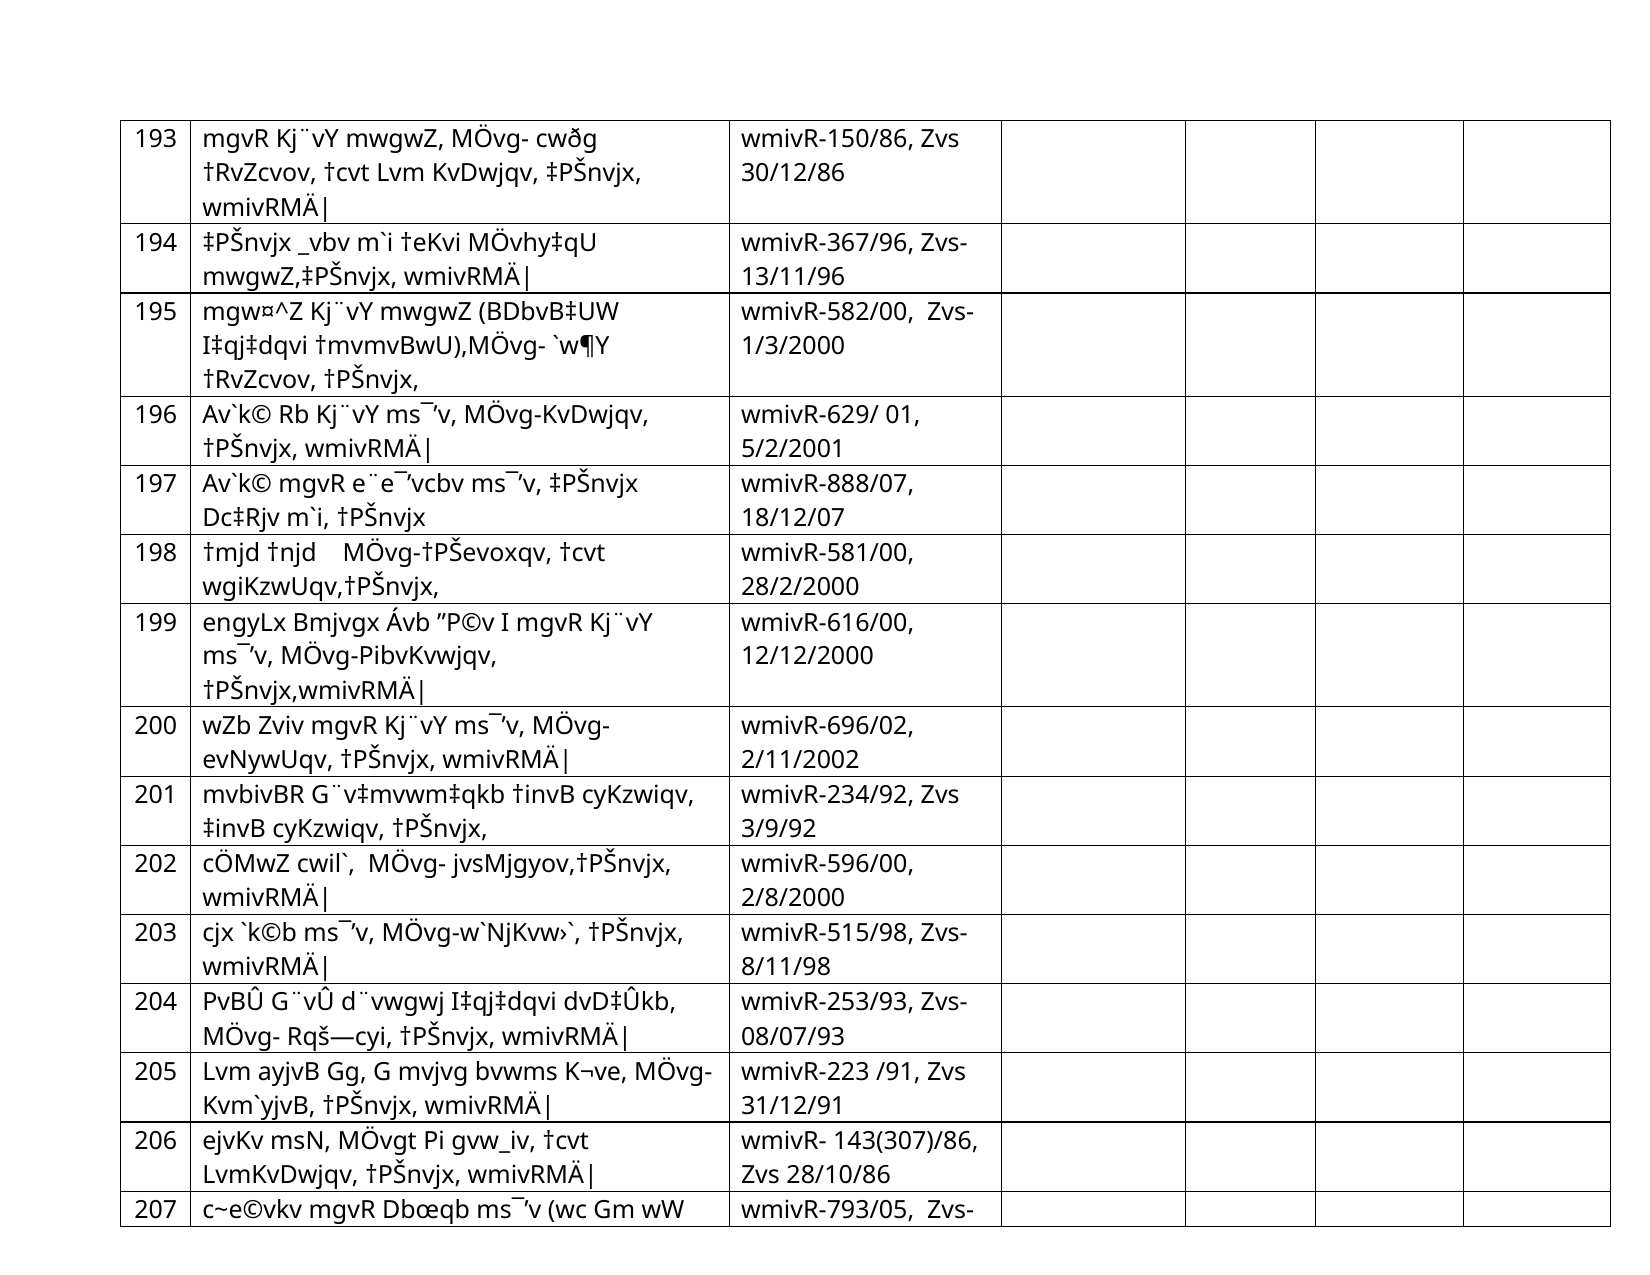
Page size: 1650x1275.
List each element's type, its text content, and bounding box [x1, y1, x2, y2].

table_cell [1316, 224, 1463, 292]
table_cell [1464, 604, 1610, 706]
table_cell [1002, 224, 1185, 292]
table_cell wmivR-696/02, 2/11/2002 [730, 707, 1001, 776]
table_cell wmivR-582/00, Zvs-1/3/2000 [730, 294, 1001, 396]
table_cell [1316, 846, 1463, 914]
table_cell [1186, 294, 1315, 396]
table_cell [1002, 397, 1185, 465]
table_cell [1464, 535, 1610, 603]
table_cell wmivR-150/86, Zvs 30/12/86 [730, 121, 1001, 223]
table_cell [1002, 121, 1185, 223]
table_cell [1002, 535, 1185, 603]
table_cell [1464, 1123, 1610, 1191]
table_cell ‡PŠnvjx _vbv m`i †eKvi MÖvhy‡qU mwgwZ,‡PŠnvjx, wmivRMÄ| [191, 224, 729, 292]
table_cell wmivR-253/93, Zvs-08/07/93 [730, 984, 1001, 1052]
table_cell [191, 1192, 729, 1226]
table_cell 207 [121, 1192, 190, 1226]
table_cell wmivR-888/07, 18/12/07 [730, 466, 1001, 534]
table_cell [1464, 846, 1610, 914]
table_cell Av`k© Rb Kj¨vY ms¯’v, MÖvg-KvDwjqv, †PŠnvjx, wmivRMÄ| [191, 397, 729, 465]
table_cell [1316, 1192, 1463, 1226]
table_cell [1186, 1053, 1315, 1121]
table_cell [1002, 846, 1185, 914]
table_cell [1316, 707, 1463, 776]
table_cell [1316, 604, 1463, 706]
table_cell [1002, 984, 1185, 1052]
table_cell [1186, 397, 1315, 465]
table_cell [1186, 121, 1315, 223]
table_cell [1186, 915, 1315, 983]
table_cell [1186, 1123, 1315, 1191]
table_cell 194 [121, 224, 190, 292]
table_cell ejvKv msN, MÖvgt Pi gvw_iv, †cvt LvmKvDwjqv, †PŠnvjx, wmivRMÄ| [191, 1123, 729, 1191]
table_cell [1186, 1192, 1315, 1226]
table_cell [1186, 984, 1315, 1052]
table_cell †mjd †njd MÖvg-†PŠevoxqv, †cvt wgiKzwUqv,†PŠnvjx, [191, 535, 729, 603]
table_cell [1464, 984, 1610, 1052]
table_cell [1316, 535, 1463, 603]
table_cell engyLx Bmjvgx Ávb ”P©v I mgvR Kj¨vY ms¯’v, MÖvg-PibvKvwjqv, †PŠnvjx,wmivRMÄ| [191, 604, 729, 706]
table_cell 201 [121, 777, 190, 845]
table_cell wmivR-367/96, Zvs-13/11/96 [730, 224, 1001, 292]
table_cell [1464, 915, 1610, 983]
table_cell [1186, 224, 1315, 292]
table_cell [1002, 1053, 1185, 1121]
table_cell mgw¤^Z Kj¨vY mwgwZ (BDbvB‡UW I‡qj‡dqvi †mvmvBwU),MÖvg- `w¶Y †RvZcvov, †PŠnvjx, [191, 294, 729, 396]
table_cell wmivR-515/98, Zvs-8/11/98 [730, 915, 1001, 983]
table_cell [1186, 466, 1315, 534]
table_cell [1464, 466, 1610, 534]
table_cell mgvR Kj¨vY mwgwZ, MÖvg- cwðg †RvZcvov, †cvt Lvm KvDwjqv, ‡PŠnvjx, wmivRMÄ| [191, 121, 729, 223]
table_cell [1002, 466, 1185, 534]
table_cell [1002, 777, 1185, 845]
table_cell [1464, 1053, 1610, 1121]
table_cell Lvm ayjvB Gg, G mvjvg bvwms K¬ve, MÖvg- Kvm`yjvB, †PŠnvjx, wmivRMÄ| [191, 1053, 729, 1121]
table_cell [1316, 1053, 1463, 1121]
table_cell [1464, 777, 1610, 845]
table_cell [1186, 535, 1315, 603]
table_cell [1002, 915, 1185, 983]
table_cell [1316, 1123, 1463, 1191]
table_cell [1464, 224, 1610, 292]
table_cell 202 [121, 846, 190, 914]
table_cell [1464, 397, 1610, 465]
table_cell cÖMwZ cwil`, MÖvg- jvsMjgyov,†PŠnvjx, wmivRMÄ| [191, 846, 729, 914]
table_cell wmivR-234/92, Zvs 3/9/92 [730, 777, 1001, 845]
table_cell PvBÛ G¨vÛ d¨vwgwj I‡qj‡dqvi dvD‡Ûkb, MÖvg- Rqš—cyi, †PŠnvjx, wmivRMÄ| [191, 984, 729, 1052]
table_cell [1186, 777, 1315, 845]
table_cell [1316, 777, 1463, 845]
table_cell 200 [121, 707, 190, 776]
table_cell wmivR-223 /91, Zvs 31/12/91 [730, 1053, 1001, 1121]
table_cell [1316, 121, 1463, 223]
table_cell [1464, 707, 1610, 776]
table_cell [1316, 915, 1463, 983]
table_cell [1316, 466, 1463, 534]
table_cell [1464, 121, 1610, 223]
table_cell 203 [121, 915, 190, 983]
table_cell [1464, 294, 1610, 396]
table_cell 199 [121, 604, 190, 706]
table_cell [1316, 984, 1463, 1052]
table_cell [1186, 604, 1315, 706]
table_cell 196 [121, 397, 190, 465]
table_cell cj­x `k©b ms¯’v, MÖvg-w`NjKvw›`, †PŠnvjx, wmivRMÄ| [191, 915, 729, 983]
table_cell [1002, 707, 1185, 776]
table_cell [1316, 397, 1463, 465]
table_cell 198 [121, 535, 190, 603]
table_cell Av`k© mgvR e¨e¯’vcbv ms¯’v, ‡PŠnvjx Dc‡Rjv m`i, †PŠnvjx [191, 466, 729, 534]
table_cell [1002, 294, 1185, 396]
table_cell wmivR- 143(307)/86, Zvs 28/10/86 [730, 1123, 1001, 1191]
table_cell 197 [121, 466, 190, 534]
table_cell 204 [121, 984, 190, 1052]
table_cell [1002, 1123, 1185, 1191]
table_cell 206 [121, 1123, 190, 1191]
table_cell 193 [121, 121, 190, 223]
table_cell [1186, 846, 1315, 914]
table_cell [1002, 604, 1185, 706]
table_cell [1464, 1192, 1610, 1226]
table_cell wmivR-616/00, 12/12/2000 [730, 604, 1001, 706]
table_cell wmivR-596/00, 2/8/2000 [730, 846, 1001, 914]
table_cell mvbivBR G¨v‡mvwm‡qkb †invB cyKzwiqv, ‡invB cyKzwiqv, †PŠnvjx, [191, 777, 729, 845]
table_cell wmivR-629/ 01, 5/2/2001 [730, 397, 1001, 465]
table_cell [1186, 707, 1315, 776]
table_cell [1002, 1192, 1185, 1226]
table_cell [1316, 294, 1463, 396]
table_cell 195 [121, 294, 190, 396]
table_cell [730, 1192, 1001, 1226]
table_cell wmivR-581/00, 28/2/2000 [730, 535, 1001, 603]
table_cell wZb Zviv mgvR Kj¨vY ms¯’v, MÖvg- evNywUqv, †PŠnvjx, wmivRMÄ| [191, 707, 729, 776]
table_cell 205 [121, 1053, 190, 1121]
